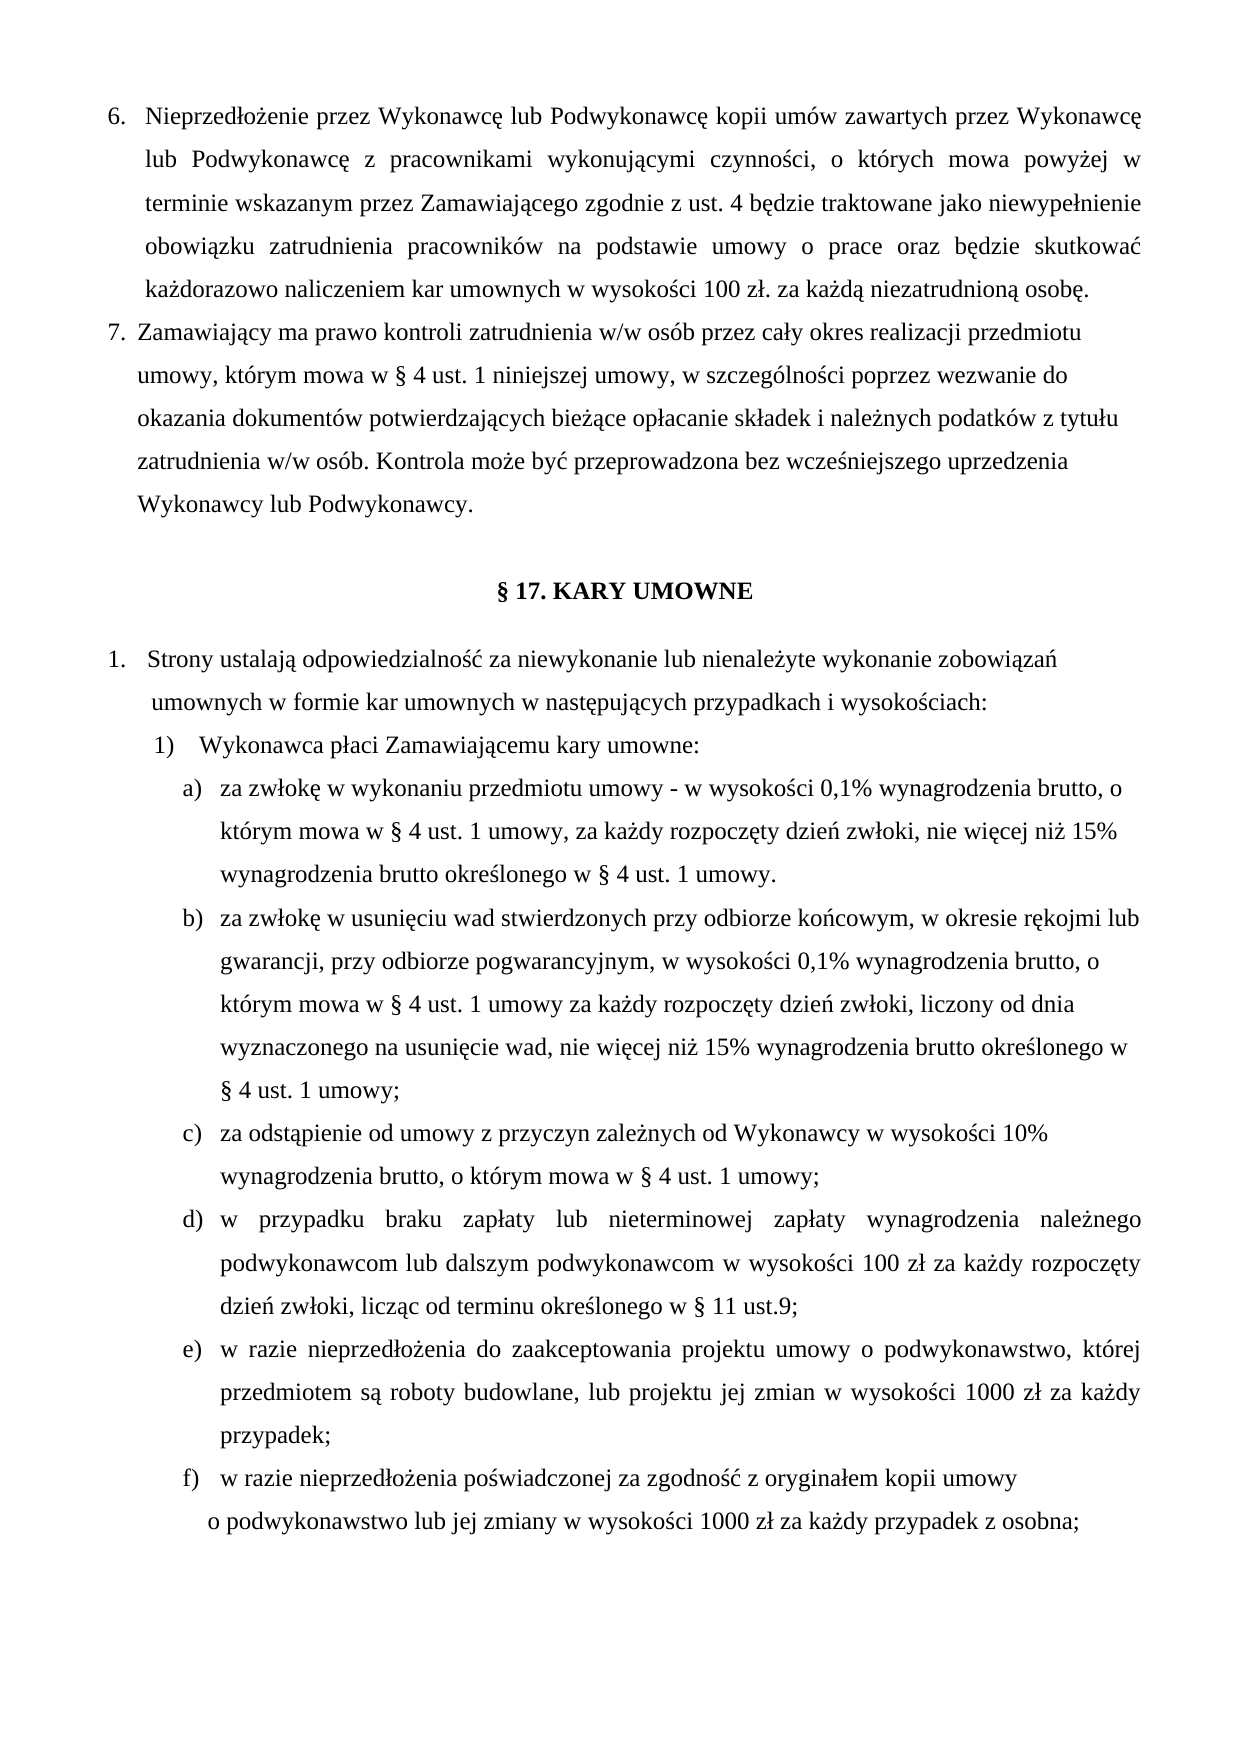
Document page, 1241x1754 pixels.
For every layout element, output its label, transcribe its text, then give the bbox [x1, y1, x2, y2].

list Strony ustalają odpowiedzialność za niewykonanie lub nienależyte wykonanie zobowiązań umownych w formie kar umownych w następujących przypadkach i wysokościach: [107, 644, 1142, 716]
list za zwłokę w wykonaniu przedmiotu umowy - w wysokości 0,1% wynagrodzenia brutto, o którym mowa w § 4 ust. 1 umowy, za każdy rozpoczęty dzień zwłoki, nie więcej niż 15% wynagrodzenia brutto określonego w § 4 ust. 1 umowy. [182, 773, 1142, 888]
list w razie nieprzedłożenia do zaakceptowania projektu umowy o podwykonawstwo, której przedmiotem są roboty budowlane, lub projektu jej zmian w wysokości 1000 zł za każdy przypadek; [182, 1334, 1142, 1449]
text § 17. KARY UMOWNE [107, 576, 1142, 604]
list Wykonawca płaci Zamawiającemu kary umowne: [151, 730, 1142, 759]
list za odstąpienie od umowy z przyczyn zależnych od Wykonawcy w wysokości 10% wynagrodzenia brutto, o którym mowa w § 4 ust. 1 umowy; [182, 1118, 1142, 1190]
list w razie nieprzedłożenia poświadczonej za zgodność z oryginałem kopii umowy [182, 1463, 1142, 1492]
list za zwłokę w usunięciu wad stwierdzonych przy odbiorze końcowym, w okresie rękojmi lub gwarancji, przy odbiorze pogwarancyjnym, w wysokości 0,1% wynagrodzenia brutto, o którym mowa w § 4 ust. 1 umowy za każdy rozpoczęty dzień zwłoki, liczony od dnia wyznaczonego na usunięcie wad, nie więcej niż 15% wynagrodzenia brutto określonego w § 4 ust. 1 umowy; [182, 903, 1142, 1104]
list w przypadku braku zapłaty lub nieterminowej zapłaty wynagrodzenia należnego podwykonawcom lub dalszym podwykonawcom w wysokości 100 zł za każdy rozpoczęty dzień zwłoki, licząc od terminu określonego w § 11 ust.9; [182, 1204, 1142, 1319]
list Nieprzedłożenie przez Wykonawcę lub Podwykonawcę kopii umów zawartych przez Wykonawcę lub Podwykonawcę z pracownikami wykonującymi czynności, o których mowa powyżej w terminie wskazanym przez Zamawiającego zgodnie z ust. 4 będzie traktowane jako niewypełnienie obowiązku zatrudnienia pracowników na podstawie umowy o prace oraz będzie skutkować każdorazowo naliczeniem kar umownych w wysokości 100 zł. za każdą niezatrudnioną osobę. [107, 101, 1142, 303]
text o podwykonawstwo lub jej zmiany w wysokości 1000 zł za każdy przypadek z osobna; [107, 1506, 1142, 1535]
list Zamawiający ma prawo kontroli zatrudnienia w/w osób przez cały okres realizacji przedmiotu umowy, którym mowa w § 4 ust. 1 niniejszej umowy, w szczególności poprzez wezwanie do okazania dokumentów potwierdzających bieżące opłacanie składek i należnych podatków z tytułu zatrudnienia w/w osób. Kontrola może być przeprowadzona bez wcześniejszego uprzedzenia Wykonawcy lub Podwykonawcy. [107, 317, 1142, 518]
